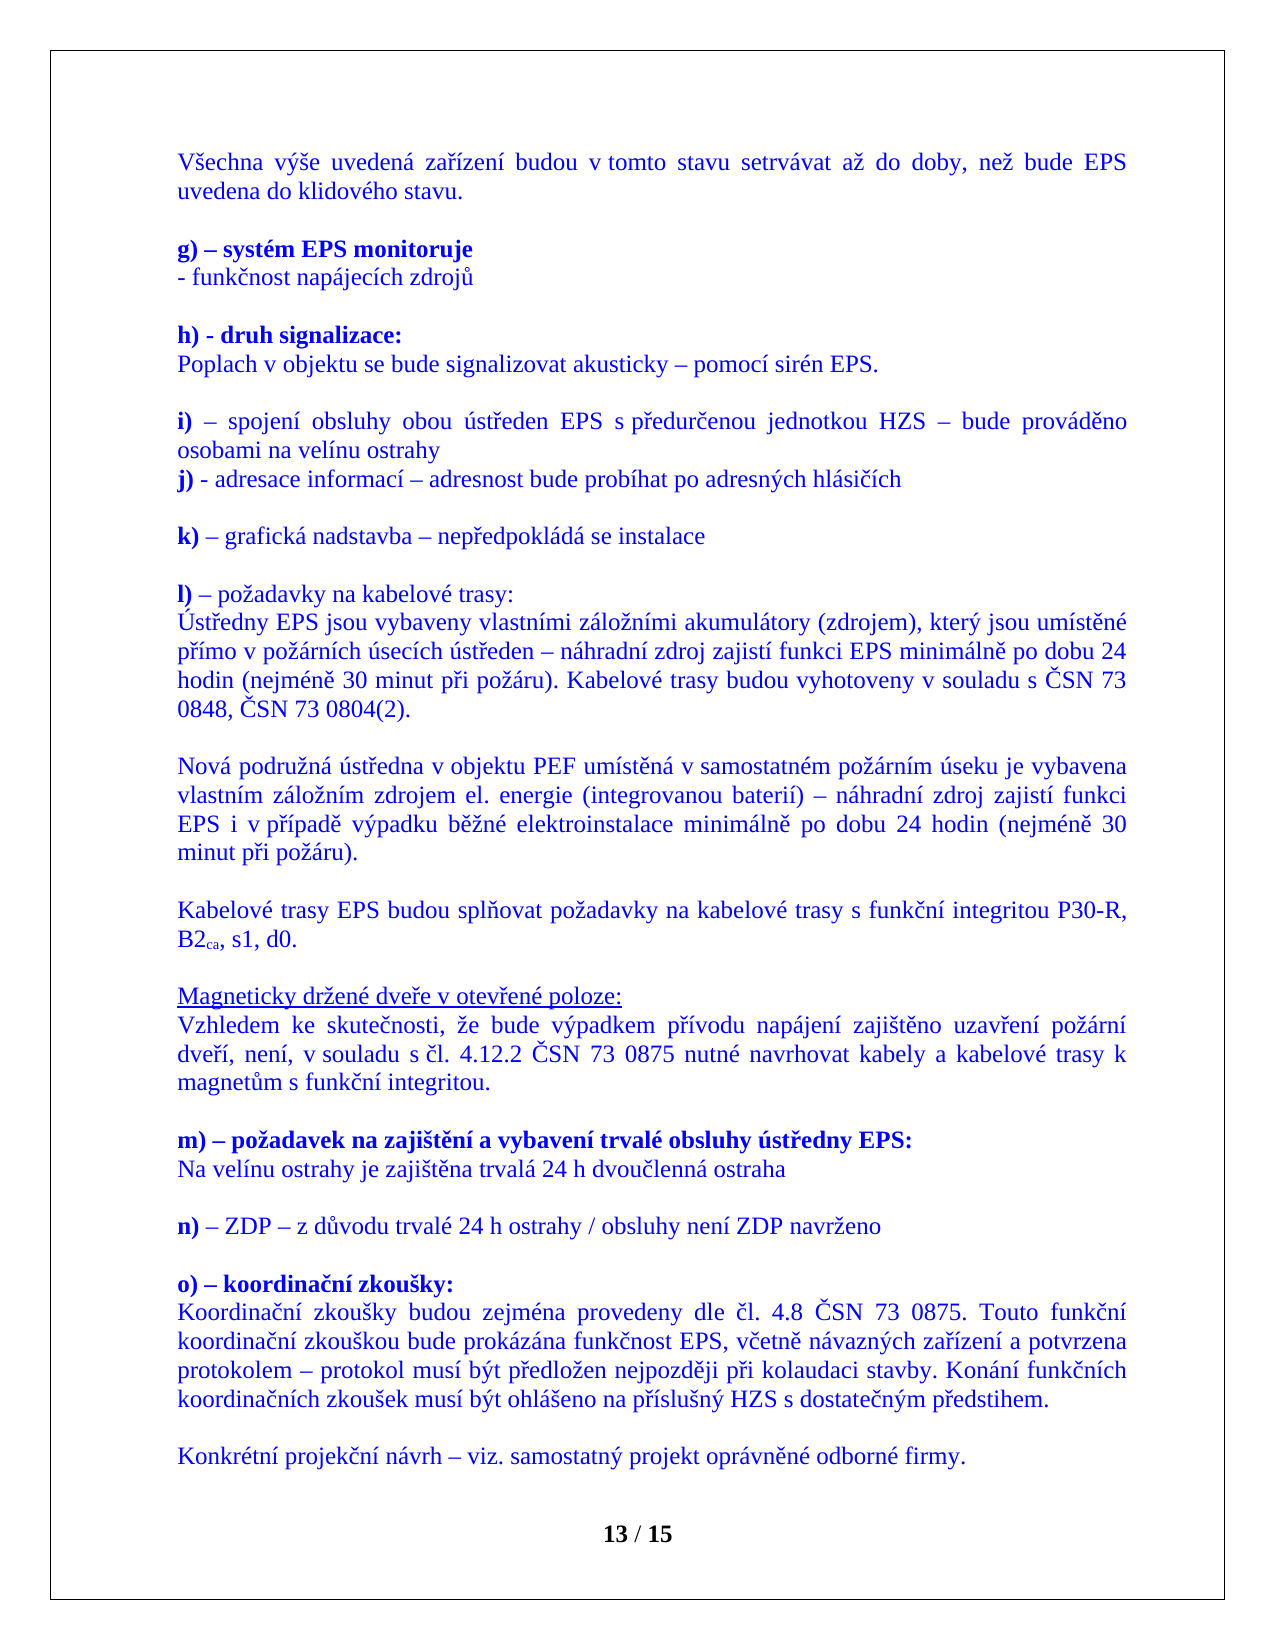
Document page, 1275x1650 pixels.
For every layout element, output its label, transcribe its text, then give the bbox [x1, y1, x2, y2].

list o) – koordinační zkoušky: [177, 1269, 1127, 1297]
text Konkrétní projekční návrh – viz. samostatný projekt oprávněné odborné firmy. [177, 1441, 1127, 1470]
text Všechna výše uvedená zařízení budou v tomto stavu setrvávat až do doby, než bude EPS uvedena do klidového stavu. [177, 147, 1127, 205]
text i) – spojení obsluhy obou ústředen EPS s předurčenou jednotkou HZS – bude prováděno osobami na velínu ostrahy [177, 406, 1127, 464]
text k) – grafická nadstavba – nepředpokládá se instalace [177, 521, 1127, 550]
list h) - druh signalizace: [177, 320, 1127, 349]
list Na velínu ostrahy je zajištěna trvalá 24 h dvoučlenná ostraha [177, 1154, 1127, 1182]
text - funkčnost napájecích zdrojů [177, 262, 1127, 291]
list n) – ZDP – z důvodu trvalé 24 h ostrahy / obsluhy není ZDP navrženo [177, 1211, 1127, 1240]
list Ústředny EPS jsou vybaveny vlastními záložními akumulátory (zdrojem), který jsou umístěné přímo v požárních úsecích ústředen – náhradní zdroj zajistí funkci EPS minimálně po dobu 24 hodin (nejméně 30 minut při požáru). Kabelové trasy budou vyhotoveny v souladu s ČSN 73 0848, ČSN 73 0804(2). [177, 607, 1127, 722]
list Nová podružná ústředna v objektu PEF umístěná v samostatném požárním úseku je vybavena vlastním záložním zdrojem el. energie (integrovanou baterií) – náhradní zdroj zajistí funkci EPS i v případě výpadku běžné elektroinstalace minimálně po dobu 24 hodin (nejméně 30 minut při požáru). [177, 751, 1127, 866]
list Koordinační zkoušky budou zejména provedeny dle čl. 4.8 ČSN 73 0875. Touto funkční koordinační zkouškou bude prokázána funkčnost EPS, včetně návazných zařízení a potvrzena protokolem – protokol musí být předložen nejpozději při kolaudaci stavby. Konání funkčních koordinačních zkoušek musí být ohlášeno na příslušný HZS s dostatečným předstihem. [177, 1297, 1127, 1412]
list l) – požadavky na kabelové trasy: [177, 579, 1127, 607]
text Kabelové trasy EPS budou splňovat požadavky na kabelové trasy s funkční integritou P30-R, B2ca, s1, d0. [177, 895, 1127, 952]
text g) – systém EPS monitoruje [177, 234, 1127, 262]
list Poplach v objektu se bude signalizovat akusticky – pomocí sirén EPS. [177, 349, 1127, 377]
list m) – požadavek na zajištění a vybavení trvalé obsluhy ústředny EPS: [177, 1125, 1127, 1154]
text Vzhledem ke skutečnosti, že bude výpadkem přívodu napájení zajištěno uzavření požární dveří, není, v souladu s čl. 4.12.2 ČSN 73 0875 nutné navrhovat kabely a kabelové trasy k magnetům s funkční integritou. [177, 1010, 1127, 1096]
text Magneticky držené dveře v otevřené poloze: [177, 981, 1127, 1010]
text j) - adresace informací – adresnost bude probíhat po adresných hlásičích [177, 464, 1127, 492]
